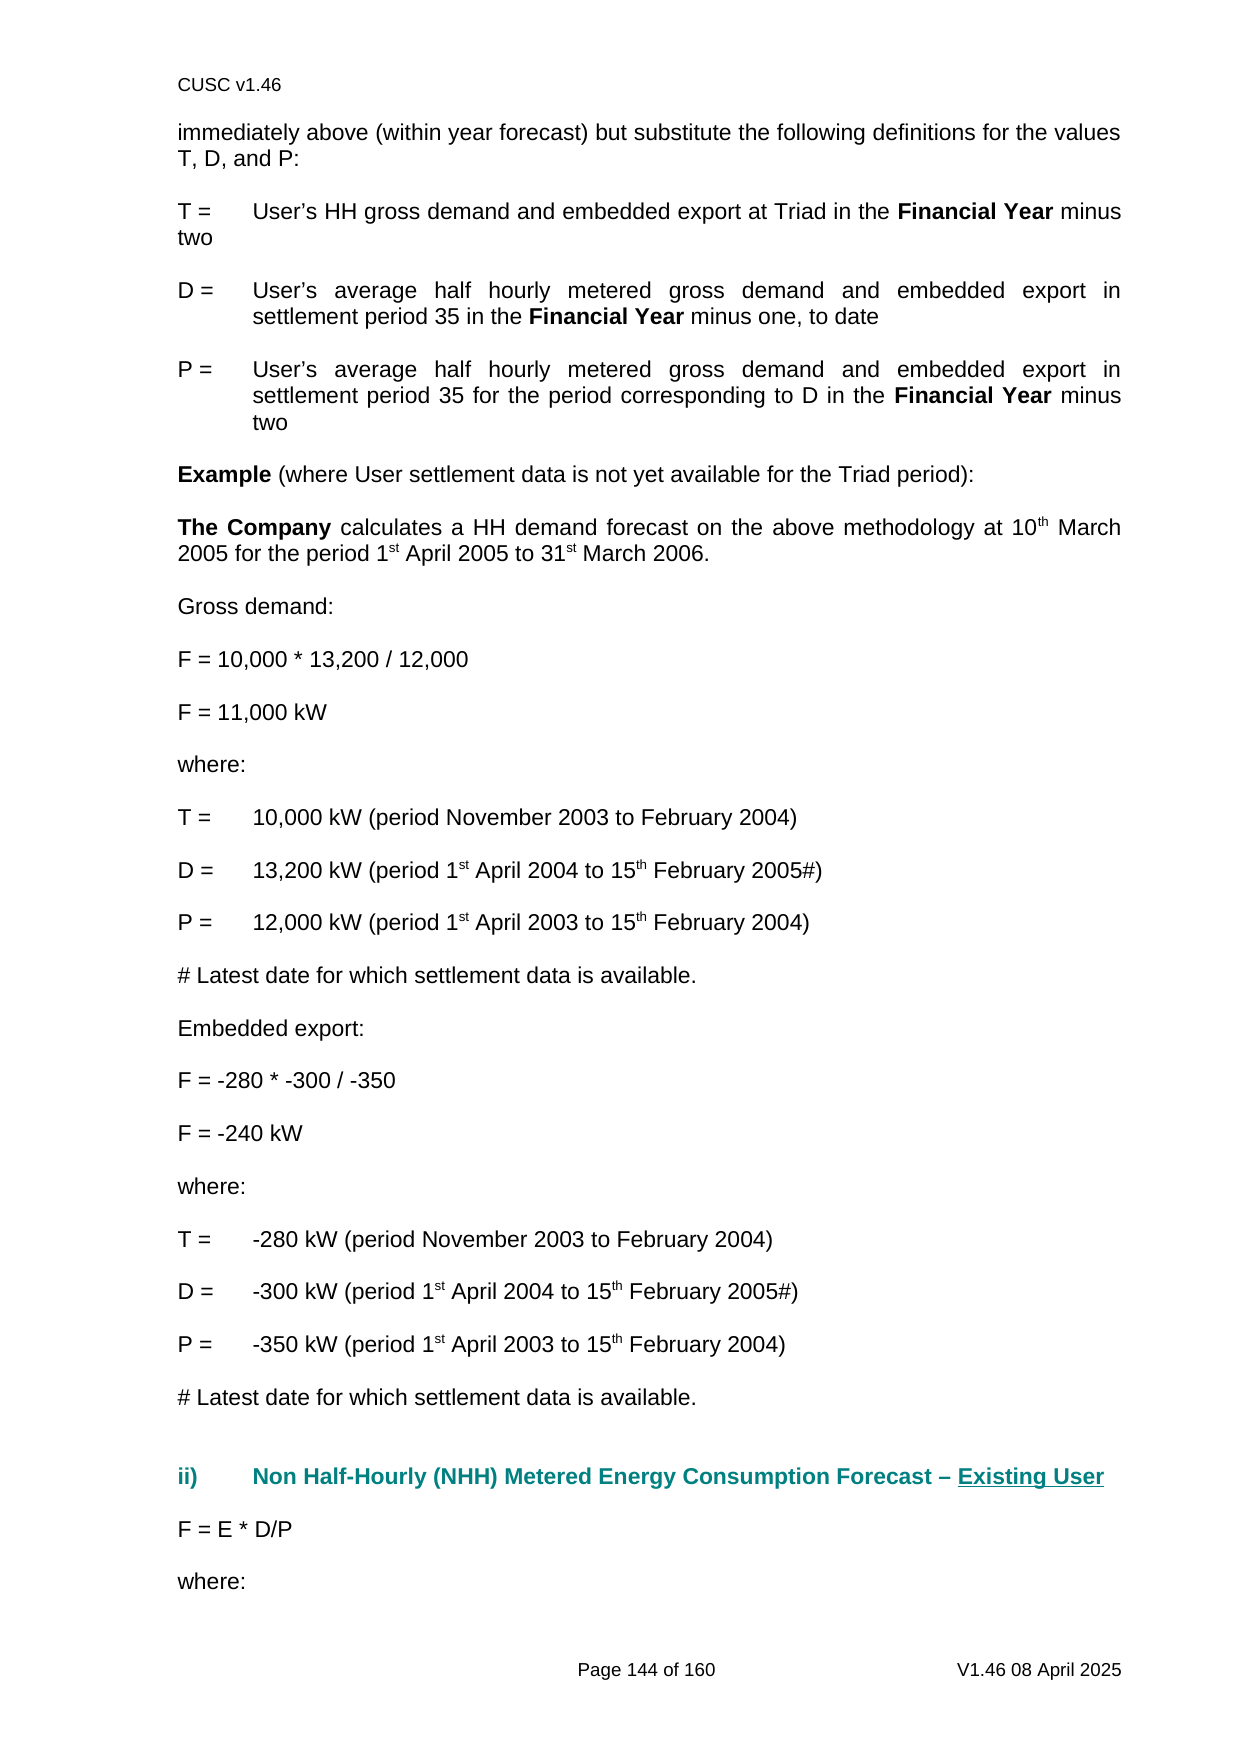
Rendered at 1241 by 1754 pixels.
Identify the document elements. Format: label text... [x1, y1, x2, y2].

text T = 10,000 kW (period November 2003 to February 2004) [177, 804, 1121, 830]
text where: [177, 1568, 1121, 1594]
text Example (where User settlement data is not yet available for the Triad period): [177, 461, 1121, 488]
text F = -240 kW [177, 1120, 1121, 1147]
subtitle ii) Non Half-Hourly (NHH) Metered Energy Consumption Forecast – Existing User [177, 1463, 1121, 1489]
text D = User’s average half hourly metered gross demand and embedded export in settlement period 35 in the Financial Year minus one, to date [177, 277, 1121, 329]
text F = -280 * -300 / -350 [177, 1067, 1121, 1094]
text F = 11,000 kW [177, 698, 1121, 725]
text The Company calculates a HH demand forecast on the above methodology at 10th March 2005 for the period 1st April 2005 to 31st March 2006. [177, 514, 1121, 567]
text P = User’s average half hourly metered gross demand and embedded export in settlement period 35 for the period corresponding to D in the Financial Year minus two [177, 356, 1121, 435]
text D = -300 kW (period 1st April 2004 to 15th February 2005#) [177, 1278, 1121, 1305]
text F = 10,000 * 13,200 / 12,000 [177, 646, 1121, 672]
text P = -350 kW (period 1st April 2003 to 15th February 2004) [177, 1331, 1121, 1357]
text Gross demand: [177, 593, 1121, 619]
text T = -280 kW (period November 2003 to February 2004) [177, 1226, 1121, 1252]
text # Latest date for which settlement data is available. [177, 962, 1121, 988]
text where: [177, 1173, 1121, 1199]
text Embedded export: [177, 1015, 1121, 1041]
text D = 13,200 kW (period 1st April 2004 to 15th February 2005#) [177, 857, 1121, 883]
text P = 12,000 kW (period 1st April 2003 to 15th February 2004) [177, 909, 1121, 936]
text where: [177, 751, 1121, 778]
text F = E * D/P [177, 1516, 1121, 1542]
text # Latest date for which settlement data is available. [177, 1384, 1121, 1410]
text T = User’s HH gross demand and embedded export at Triad in the Financial Year minus two [177, 198, 1121, 251]
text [177, 119, 1121, 171]
